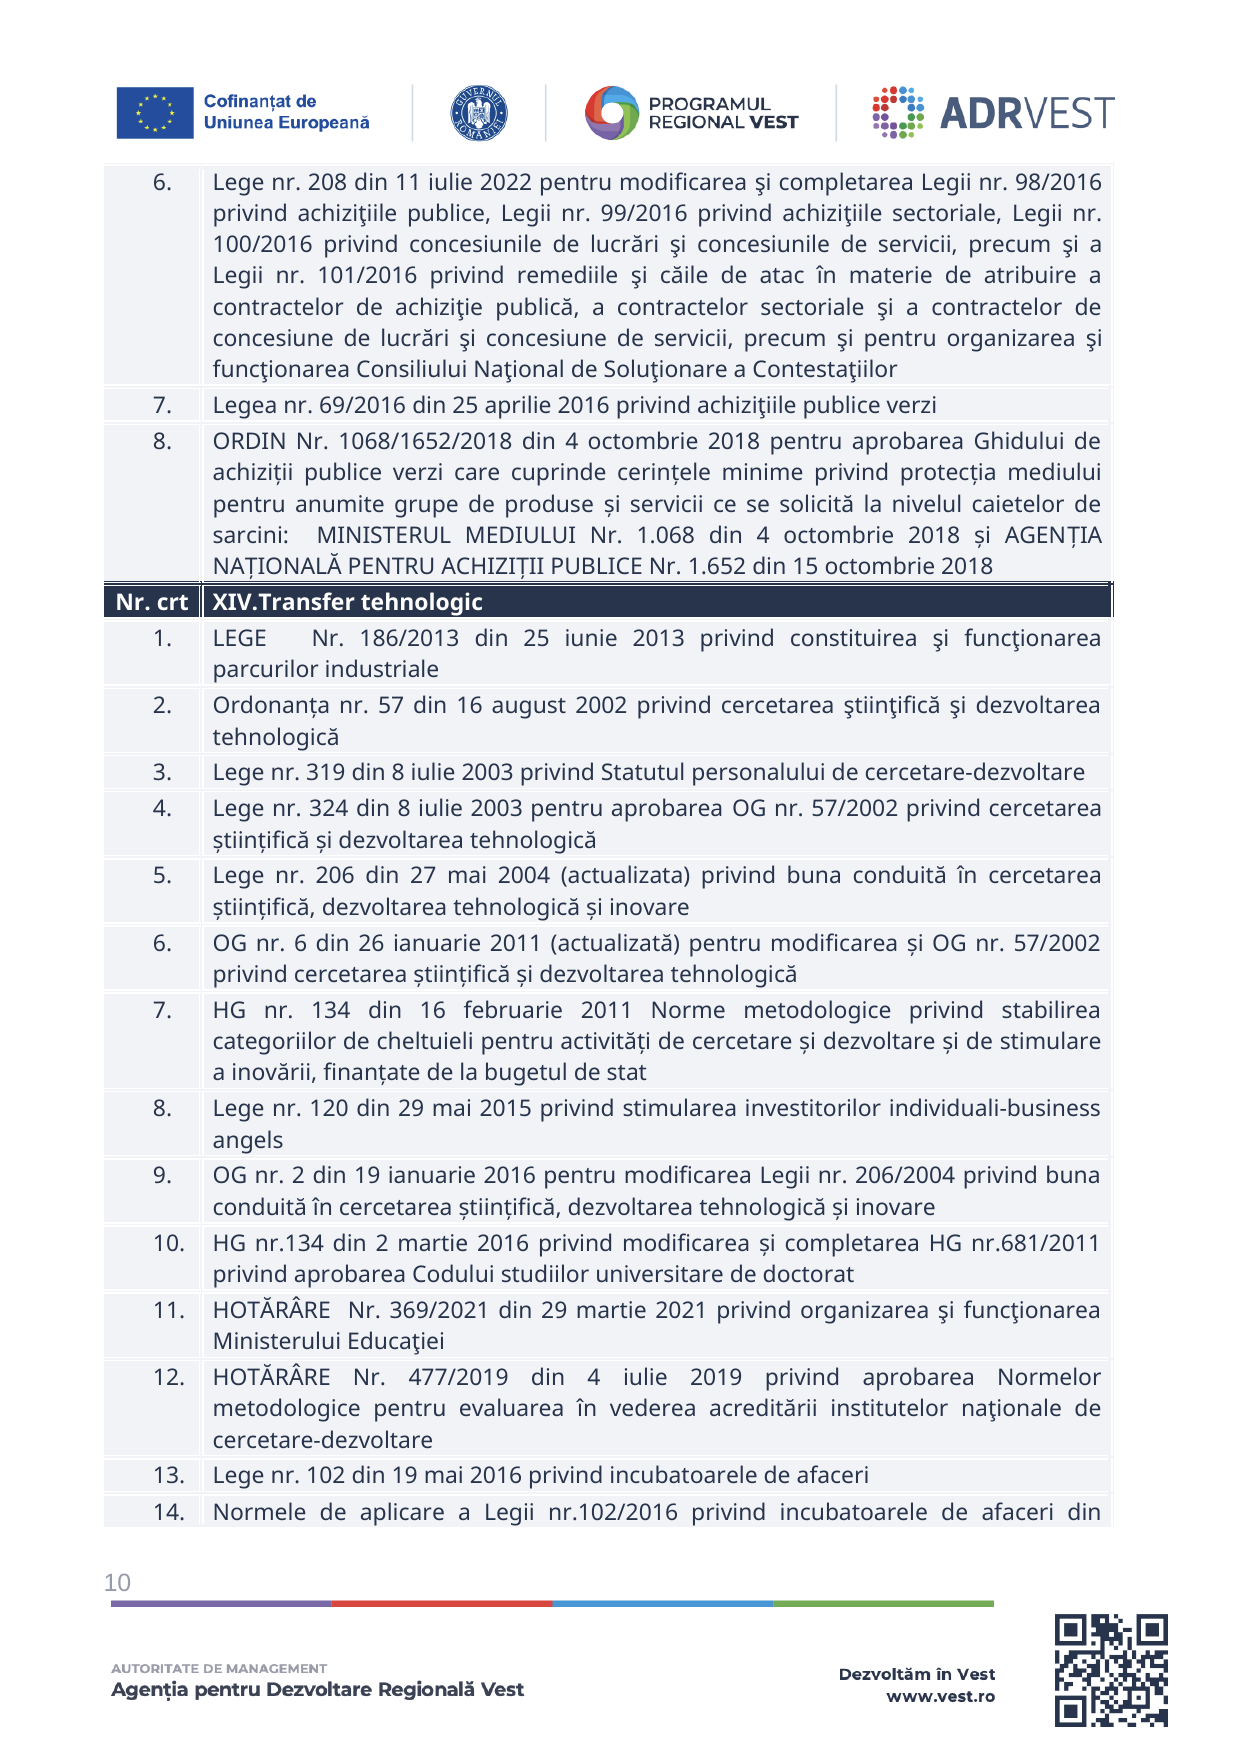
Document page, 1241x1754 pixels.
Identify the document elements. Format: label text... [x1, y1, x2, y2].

table_cell Lege nr. 206 din 27 mai 2004 (actualizata) privind buna conduită în cercetarea științifică, dezvoltarea tehnologică și inovare [201, 855, 1114, 922]
picture [1046, 1605, 1177, 1736]
table_cell [104, 389, 199, 420]
picture [103, 1597, 1008, 1711]
table_cell [104, 425, 199, 581]
table_cell HG nr. 134 din 16 februarie 2011 Norme metodologice privind stabilirea categoriilor de cheltuieli pentru activități de cercetare și dezvoltare și de stimulare a inovării, finanțate de la bugetul de stat [201, 989, 1114, 1088]
table_cell [104, 1361, 199, 1455]
table_cell [104, 1496, 201, 1527]
table_cell ORDIN Nr. 1068/1652/2018 din 4 octombrie 2018 pentru aprobarea Ghidului de achiziţii publice verzi care cuprinde cerinţele minime privind protecţia mediului pentru anumite grupe de produse şi servicii ce se solicită la nivelul caietelor de sarcini: MINISTERUL MEDIULUI Nr. 1.068 din 4 octombrie 2018 și AGENŢIA NAŢIONALĂ PENTRU ACHIZIŢII PUBLICE Nr. 1.652 din 15 octombrie 2018 [201, 420, 1114, 581]
table_cell HOTĂRÂRE Nr. 477/2019 din 4 iulie 2019 privind aprobarea Normelor metodologice pentru evaluarea în vederea acreditării institutelor naţionale de cercetare-dezvoltare [201, 1356, 1114, 1455]
table_cell XIV.Transfer tehnologic [201, 581, 1114, 617]
table_cell LEGE Nr. 186/2013 din 25 iunie 2013 privind constituirea şi funcţionarea parcurilor industriale [201, 617, 1114, 684]
picture [103, 73, 1123, 147]
table_cell [104, 1294, 199, 1356]
table_cell OG nr. 6 din 26 ianuarie 2011 (actualizată) pentru modificarea și OG nr. 57/2002 privind cercetarea științifică și dezvoltarea tehnologică [201, 922, 1114, 989]
table_cell [104, 860, 199, 922]
table_cell HG nr.134 din 2 martie 2016 privind modificarea și completarea HG nr.681/2011 privind aprobarea Codului studiilor universitare de doctorat [201, 1222, 1114, 1289]
table_cell [104, 1227, 199, 1289]
table_cell Normele de aplicare a Legii nr.102/2016 privind incubatoarele de afaceri din 01.02.2017 [201, 1491, 1114, 1527]
table_cell Nr. crt [104, 586, 199, 617]
table_cell [104, 1460, 199, 1491]
table_cell [104, 994, 199, 1088]
table_cell Lege nr. 324 din 8 iulie 2003 pentru aprobarea OG nr. 57/2002 privind cercetarea științifică și dezvoltarea tehnologică [201, 788, 1114, 855]
table_cell [104, 166, 201, 384]
table_cell [104, 927, 199, 989]
table_cell [104, 1160, 199, 1222]
table_cell Ordonanța nr. 57 din 16 august 2002 privind cercetarea ştiinţifică şi dezvoltarea tehnologică [201, 685, 1114, 752]
table_cell Lege nr. 120 din 29 mai 2015 privind stimularea investitorilor individuali-business angels [201, 1088, 1114, 1155]
table_cell [104, 622, 199, 684]
table_cell Lege nr. 102 din 19 mai 2016 privind incubatoarele de afaceri [201, 1455, 1114, 1491]
table_cell [104, 689, 199, 752]
table_cell Lege nr. 208 din 11 iulie 2022 pentru modificarea şi completarea Legii nr. 98/2016 privind achiziţiile publice, Legii nr. 99/2016 privind achiziţiile sectoriale, Legii nr. 100/2016 privind concesiunile de lucrări şi concesiunile de servicii, precum şi a Legii nr. 101/2016 privind remediile şi căile de atac în materie de atribuire a contractelor de achiziţie publică, a contractelor sectoriale şi a contractelor de concesiune de lucrări şi concesiune de servicii, precum şi pentru organizarea şi funcţionarea Consiliului Naţional de Soluţionare a Contestaţiilor [201, 163, 1114, 384]
table_cell Legea nr. 69/2016 din 25 aprilie 2016 privind achiziţiile publice verzi [201, 385, 1114, 420]
table_cell [104, 756, 199, 788]
table_cell HOTĂRÂRE Nr. 369/2021 din 29 martie 2021 privind organizarea şi funcţionarea Ministerului Educaţiei [201, 1289, 1114, 1356]
table_cell [104, 1092, 199, 1155]
table_cell Lege nr. 319 din 8 iulie 2003 privind Statutul personalului de cercetare-dezvoltare [201, 752, 1114, 788]
table_cell OG nr. 2 din 19 ianuarie 2016 pentru modificarea Legii nr. 206/2004 privind buna conduită în cercetarea științifică, dezvoltarea tehnologică și inovare [201, 1155, 1114, 1222]
table_cell [104, 792, 199, 855]
